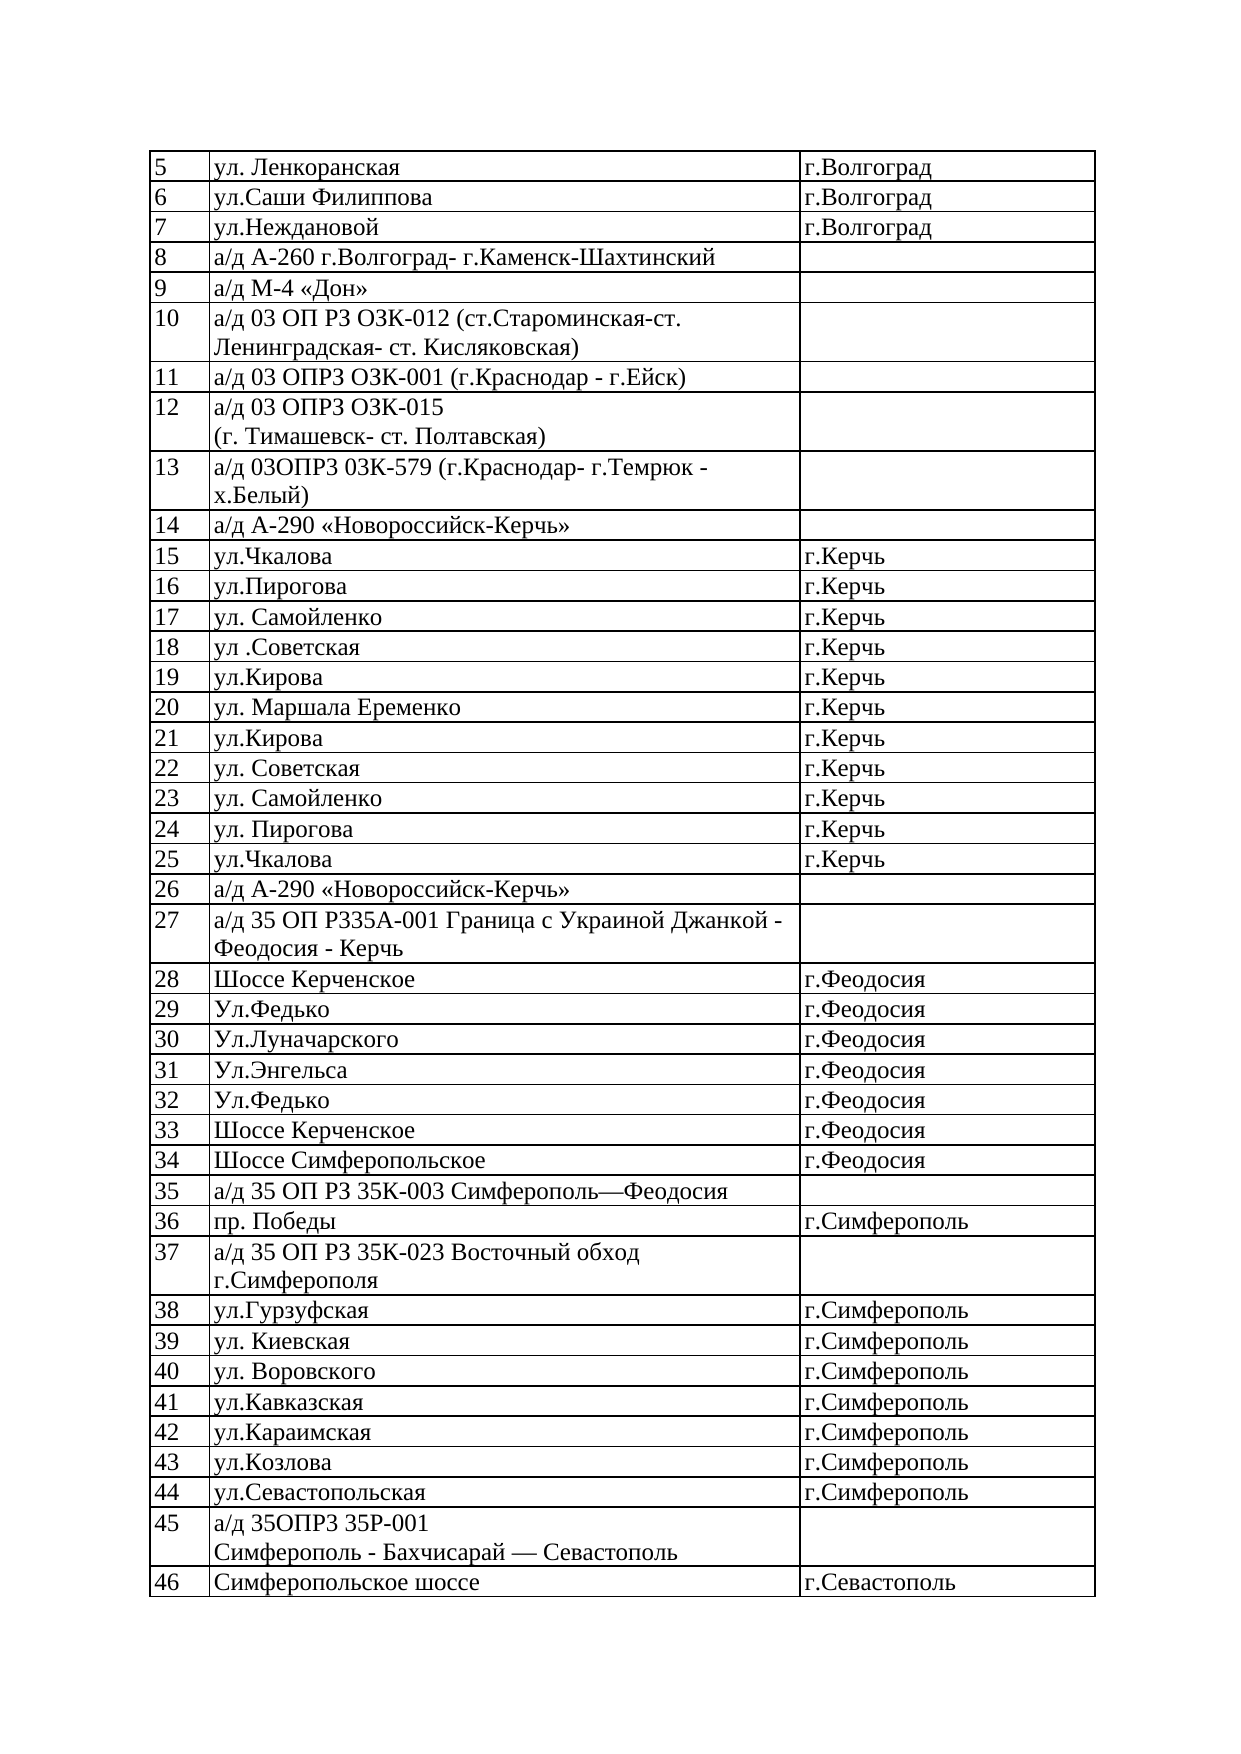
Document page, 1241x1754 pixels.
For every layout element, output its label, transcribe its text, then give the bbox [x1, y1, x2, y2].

table_cell 25 [151, 844, 209, 873]
table_cell а/д М-4 «Дон» [210, 273, 799, 302]
table_cell г.Керчь [801, 783, 1094, 812]
table_cell г.Керчь [801, 723, 1094, 752]
table_cell г.Керчь [801, 602, 1094, 630]
table_cell г.Симферополь [801, 1296, 1094, 1324]
table_cell г.Симферополь [801, 1417, 1094, 1446]
table_cell г.Феодосия [801, 1025, 1094, 1053]
table_cell г.Симферополь [801, 1356, 1094, 1385]
table_cell 28 [151, 964, 209, 992]
table_cell а/д 35ОПР3 35Р-001 Симферополь - Бахчисарай — Севастополь [210, 1508, 799, 1565]
table_cell 29 [151, 994, 209, 1023]
table_cell ул.Кавказская [210, 1387, 799, 1415]
table_cell г.Феодосия [801, 964, 1094, 992]
table_cell [801, 273, 1094, 302]
table_cell 41 [151, 1387, 209, 1415]
table_cell [801, 1237, 1094, 1294]
table_cell 9 [151, 273, 209, 302]
table_cell [801, 905, 1094, 962]
table_cell ул. Маршала Еременко [210, 693, 799, 721]
table_cell Ул.Федько [210, 1085, 799, 1114]
table_cell 43 [151, 1447, 209, 1476]
table_cell г.Феодосия [801, 1115, 1094, 1144]
table_cell 15 [151, 541, 209, 570]
table_cell 19 [151, 662, 209, 691]
table_cell а/д 03ОПР3 03К-579 (г.Краснодар- г.Темрюк - х.Белый) [210, 452, 799, 509]
table_cell а/д А-260 г.Волгоград- г.Каменск-Шахтинский [210, 243, 799, 271]
table_cell ул. Пирогова [210, 814, 799, 842]
table_cell 31 [151, 1055, 209, 1083]
table_cell 24 [151, 814, 209, 842]
table_cell г.Керчь [801, 753, 1094, 782]
table_cell 37 [151, 1237, 209, 1294]
table_cell 11 [151, 362, 209, 391]
table_cell Симферопольское шоссе [210, 1567, 799, 1596]
table_cell 14 [151, 511, 209, 539]
table_cell 23 [151, 783, 209, 812]
table_cell [801, 511, 1094, 539]
table_cell ул.Севастопольская [210, 1478, 799, 1506]
table_cell Ул.Луначарского [210, 1025, 799, 1053]
table_cell 34 [151, 1146, 209, 1174]
table_cell Шоссе Керченское [210, 1115, 799, 1144]
table_cell 46 [151, 1567, 209, 1596]
table_cell 40 [151, 1356, 209, 1385]
table_cell ул.Чкалова [210, 541, 799, 570]
table_cell а/д 03 ОПРЗ ОЗК-001 (г.Краснодар - г.Ейск) [210, 362, 799, 391]
table_cell 36 [151, 1206, 209, 1235]
table_cell г.Феодосия [801, 994, 1094, 1023]
table_cell а/д 03 ОП РЗ ОЗК-012 (ст.Староминская-ст. Ленинградская- ст. Кисляковская) [210, 303, 799, 361]
table_cell ул.Неждановой [210, 212, 799, 241]
table_cell 8 [151, 243, 209, 271]
table_cell [801, 303, 1094, 361]
table_cell г.Керчь [801, 693, 1094, 721]
table_cell ул. Самойленко [210, 602, 799, 630]
table_cell ул. Воровского [210, 1356, 799, 1385]
table_cell а/д 35 ОП РЗ 35К-003 Симферополь—Феодосия [210, 1176, 799, 1205]
table_cell пр. Победы [210, 1206, 799, 1235]
table_cell [801, 1176, 1094, 1205]
table_cell г.Керчь [801, 814, 1094, 842]
table_cell ул.Саши Филиппова [210, 182, 799, 211]
table_cell 12 [151, 393, 209, 450]
table_cell [801, 362, 1094, 391]
table_cell г.Симферополь [801, 1478, 1094, 1506]
table_cell г.Керчь [801, 571, 1094, 600]
table_cell 38 [151, 1296, 209, 1324]
table_cell г.Волгоград [801, 212, 1094, 241]
table_cell Шоссе Симферопольское [210, 1146, 799, 1174]
table_cell г.Феодосия [801, 1055, 1094, 1083]
table_cell [801, 1508, 1094, 1565]
table_cell [801, 243, 1094, 271]
table_cell ул.Кирова [210, 723, 799, 752]
table_cell ул .Советская [210, 632, 799, 661]
table_cell 22 [151, 753, 209, 782]
table_cell г.Керчь [801, 541, 1094, 570]
table_cell 6 [151, 182, 209, 211]
table_cell ул.Козлова [210, 1447, 799, 1476]
table_cell 42 [151, 1417, 209, 1446]
table_cell г.Феодосия [801, 1146, 1094, 1174]
table_cell 26 [151, 875, 209, 903]
table_cell ул. Советская [210, 753, 799, 782]
table_cell а/д А-290 «Новороссийск-Керчь» [210, 875, 799, 903]
table_cell ул. Киевская [210, 1326, 799, 1355]
table_cell 35 [151, 1176, 209, 1205]
table_cell 20 [151, 693, 209, 721]
table_cell г.Феодосия [801, 1085, 1094, 1114]
table_cell ул.Чкалова [210, 844, 799, 873]
table_cell 39 [151, 1326, 209, 1355]
table_cell г.Симферополь [801, 1326, 1094, 1355]
table_cell г.Волгоград [801, 182, 1094, 211]
table_cell 16 [151, 571, 209, 600]
table_cell 21 [151, 723, 209, 752]
table_cell г.Симферополь [801, 1447, 1094, 1476]
table_cell ул. Ленкоранская [210, 152, 799, 180]
table_cell 32 [151, 1085, 209, 1114]
table_cell ул. Самойленко [210, 783, 799, 812]
table_cell ул.Пирогова [210, 571, 799, 600]
table_cell а/д 35 ОП РЗ 35К-023 Восточный обход г.Симферополя [210, 1237, 799, 1294]
table_cell 13 [151, 452, 209, 509]
table_cell 17 [151, 602, 209, 630]
table_cell а/д 03 ОПРЗ ОЗК-015 (г. Тимашевск- ст. Полтавская) [210, 393, 799, 450]
table_cell [801, 452, 1094, 509]
table_cell ул.Кирова [210, 662, 799, 691]
table_cell а/д А-290 «Новороссийск-Керчь» [210, 511, 799, 539]
table_cell г.Керчь [801, 844, 1094, 873]
table_cell 10 [151, 303, 209, 361]
table_cell 44 [151, 1478, 209, 1506]
table_cell г.Севастополь [801, 1567, 1094, 1596]
table_cell г.Керчь [801, 662, 1094, 691]
table_cell [801, 875, 1094, 903]
table_cell г.Симферополь [801, 1206, 1094, 1235]
table_cell 5 [151, 152, 209, 180]
table_cell ул.Караимская [210, 1417, 799, 1446]
table_cell 18 [151, 632, 209, 661]
table_cell ул.Гурзуфская [210, 1296, 799, 1324]
table_cell 7 [151, 212, 209, 241]
table_cell 33 [151, 1115, 209, 1144]
table_cell 45 [151, 1508, 209, 1565]
table_cell Шоссе Керченское [210, 964, 799, 992]
table_cell 27 [151, 905, 209, 962]
table_cell 30 [151, 1025, 209, 1053]
table_cell [801, 393, 1094, 450]
table_cell г.Волгоград [801, 152, 1094, 180]
table_cell а/д 35 ОП Р335А-001 Граница с Украиной Джанкой - Феодосия - Керчь [210, 905, 799, 962]
table_cell г.Керчь [801, 632, 1094, 661]
table_cell Ул.Энгельса [210, 1055, 799, 1083]
table_cell Ул.Федько [210, 994, 799, 1023]
table_cell г.Симферополь [801, 1387, 1094, 1415]
